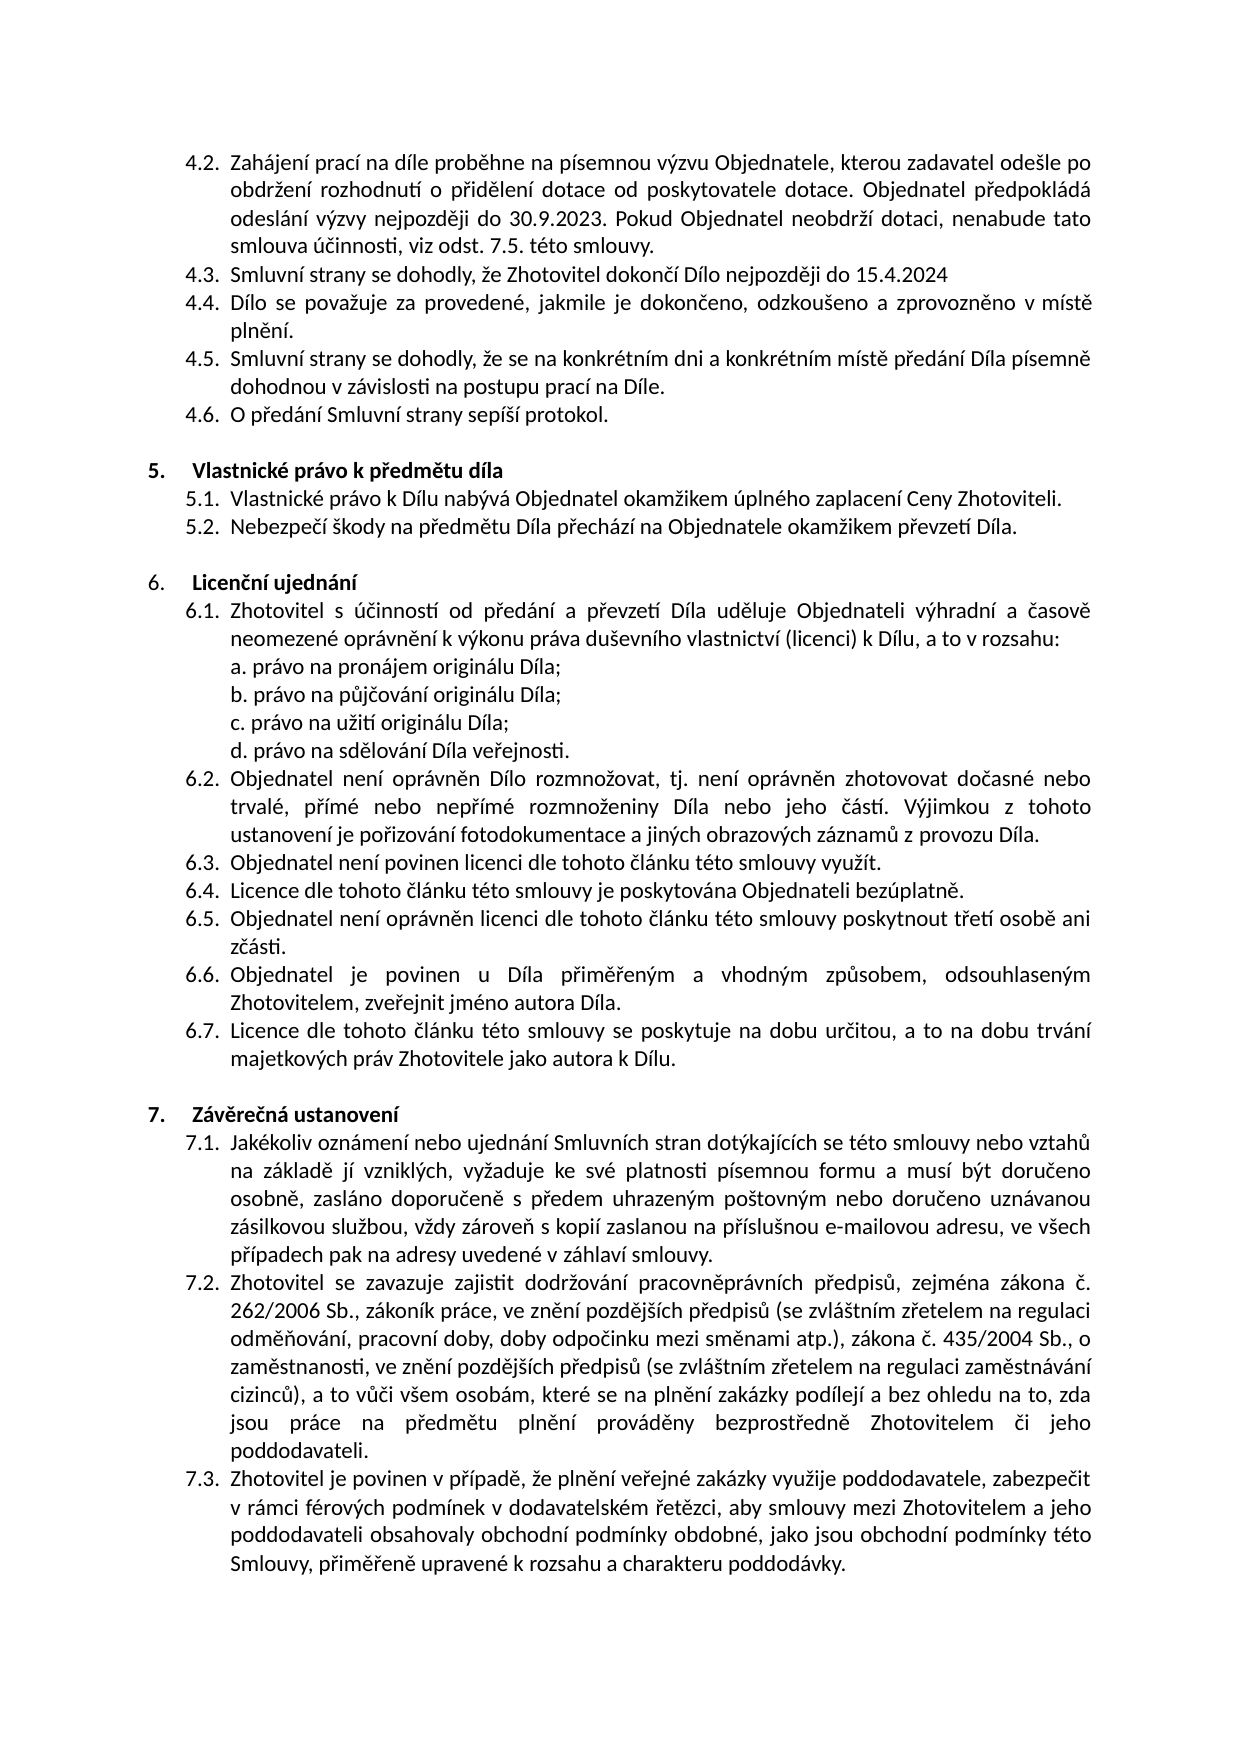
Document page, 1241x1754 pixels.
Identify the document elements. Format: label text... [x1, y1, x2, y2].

list Nebezpečí škody na předmětu Díla přechází na Objednatele okamžikem převzetí Díla. [185, 512, 1093, 540]
list Licence dle tohoto článku této smlouvy je poskytována Objednateli bezúplatně. [185, 876, 1093, 904]
list Vlastnické právo k předmětu díla [148, 456, 1093, 484]
list Objednatel není povinen licenci dle tohoto článku této smlouvy využít. [185, 848, 1093, 876]
list O předání Smluvní strany sepíší protokol. [185, 400, 1093, 428]
list Objednatel není oprávněn Dílo rozmnožovat, tj. není oprávněn zhotovovat dočasné nebo trvalé, přímé nebo nepřímé rozmnoženiny Díla nebo jeho částí. Výjimkou z tohoto ustanovení je pořizování fotodokumentace a jiných obrazových záznamů z provozu Díla. [185, 764, 1093, 848]
list Zahájení prací na díle proběhne na písemnou výzvu Objednatele, kterou zadavatel odešle po obdržení rozhodnutí o přidělení dotace od poskytovatele dotace. Objednatel předpokládá odeslání výzvy nejpozději do 30.9.2023. Pokud Objednatel neobdrží dotaci, nenabude tato smlouva účinnosti, viz odst. 7.5. této smlouvy. [185, 148, 1093, 260]
list c. právo na užití originálu Díla; [230, 708, 1093, 736]
list d. právo na sdělování Díla veřejnosti. [230, 736, 1093, 764]
list Licenční ujednání [148, 568, 1093, 596]
list Závěrečná ustanovení [148, 1100, 1093, 1128]
list Dílo se považuje za provedené, jakmile je dokončeno, odzkoušeno a zprovozněno v místě plnění. [185, 288, 1093, 344]
list Objednatel je povinen u Díla přiměřeným a vhodným způsobem, odsouhlaseným Zhotovitelem, zveřejnit jméno autora Díla. [185, 960, 1093, 1016]
list Vlastnické právo k Dílu nabývá Objednatel okamžikem úplného zaplacení Ceny Zhotoviteli. [185, 484, 1093, 512]
list Smluvní strany se dohodly, že se na konkrétním dni a konkrétním místě předání Díla písemně dohodnou v závislosti na postupu prací na Díle. [185, 344, 1093, 400]
list Smluvní strany se dohodly, že Zhotovitel dokončí Dílo nejpozději do 15.4.2024 [185, 260, 1093, 288]
list Zhotovitel se zavazuje zajistit dodržování pracovněprávních předpisů, zejména zákona č. 262/2006 Sb., zákoník práce, ve znění pozdějších předpisů (se zvláštním zřetelem na regulaci odměňování, pracovní doby, doby odpočinku mezi směnami atp.), zákona č. 435/2004 Sb., o zaměstnanosti, ve znění pozdějších předpisů (se zvláštním zřetelem na regulaci zaměstnávání cizinců), a to vůči všem osobám, které se na plnění zakázky podílejí a bez ohledu na to, zda jsou práce na předmětu plnění prováděny bezprostředně Zhotovitelem či jeho poddodavateli. [185, 1268, 1093, 1464]
list b. právo na půjčování originálu Díla; [230, 680, 1093, 708]
list a. právo na pronájem originálu Díla; [230, 652, 1093, 680]
list Zhotovitel s účinností od předání a převzetí Díla uděluje Objednateli výhradní a časově neomezené oprávnění k výkonu práva duševního vlastnictví (licenci) k Dílu, a to v rozsahu: [185, 596, 1093, 652]
list Jakékoliv oznámení nebo ujednání Smluvních stran dotýkajících se této smlouvy nebo vztahů na základě jí vzniklých, vyžaduje ke své platnosti písemnou formu a musí být doručeno osobně, zasláno doporučeně s předem uhrazeným poštovným nebo doručeno uznávanou zásilkovou službou, vždy zároveň s kopií zaslanou na příslušnou e-mailovou adresu, ve všech případech pak na adresy uvedené v záhlaví smlouvy. [185, 1128, 1093, 1268]
list Licence dle tohoto článku této smlouvy se poskytuje na dobu určitou, a to na dobu trvání majetkových práv Zhotovitele jako autora k Dílu. [185, 1016, 1093, 1072]
list Zhotovitel je povinen v případě, že plnění veřejné zakázky využije poddodavatele, zabezpečit v rámci férových podmínek v dodavatelském řetězci, aby smlouvy mezi Zhotovitelem a jeho poddodavateli obsahovaly obchodní podmínky obdobné, jako jsou obchodní podmínky této Smlouvy, přiměřeně upravené k rozsahu a charakteru poddodávky. [185, 1464, 1093, 1577]
list Objednatel není oprávněn licenci dle tohoto článku této smlouvy poskytnout třetí osobě ani zčásti. [185, 904, 1093, 960]
